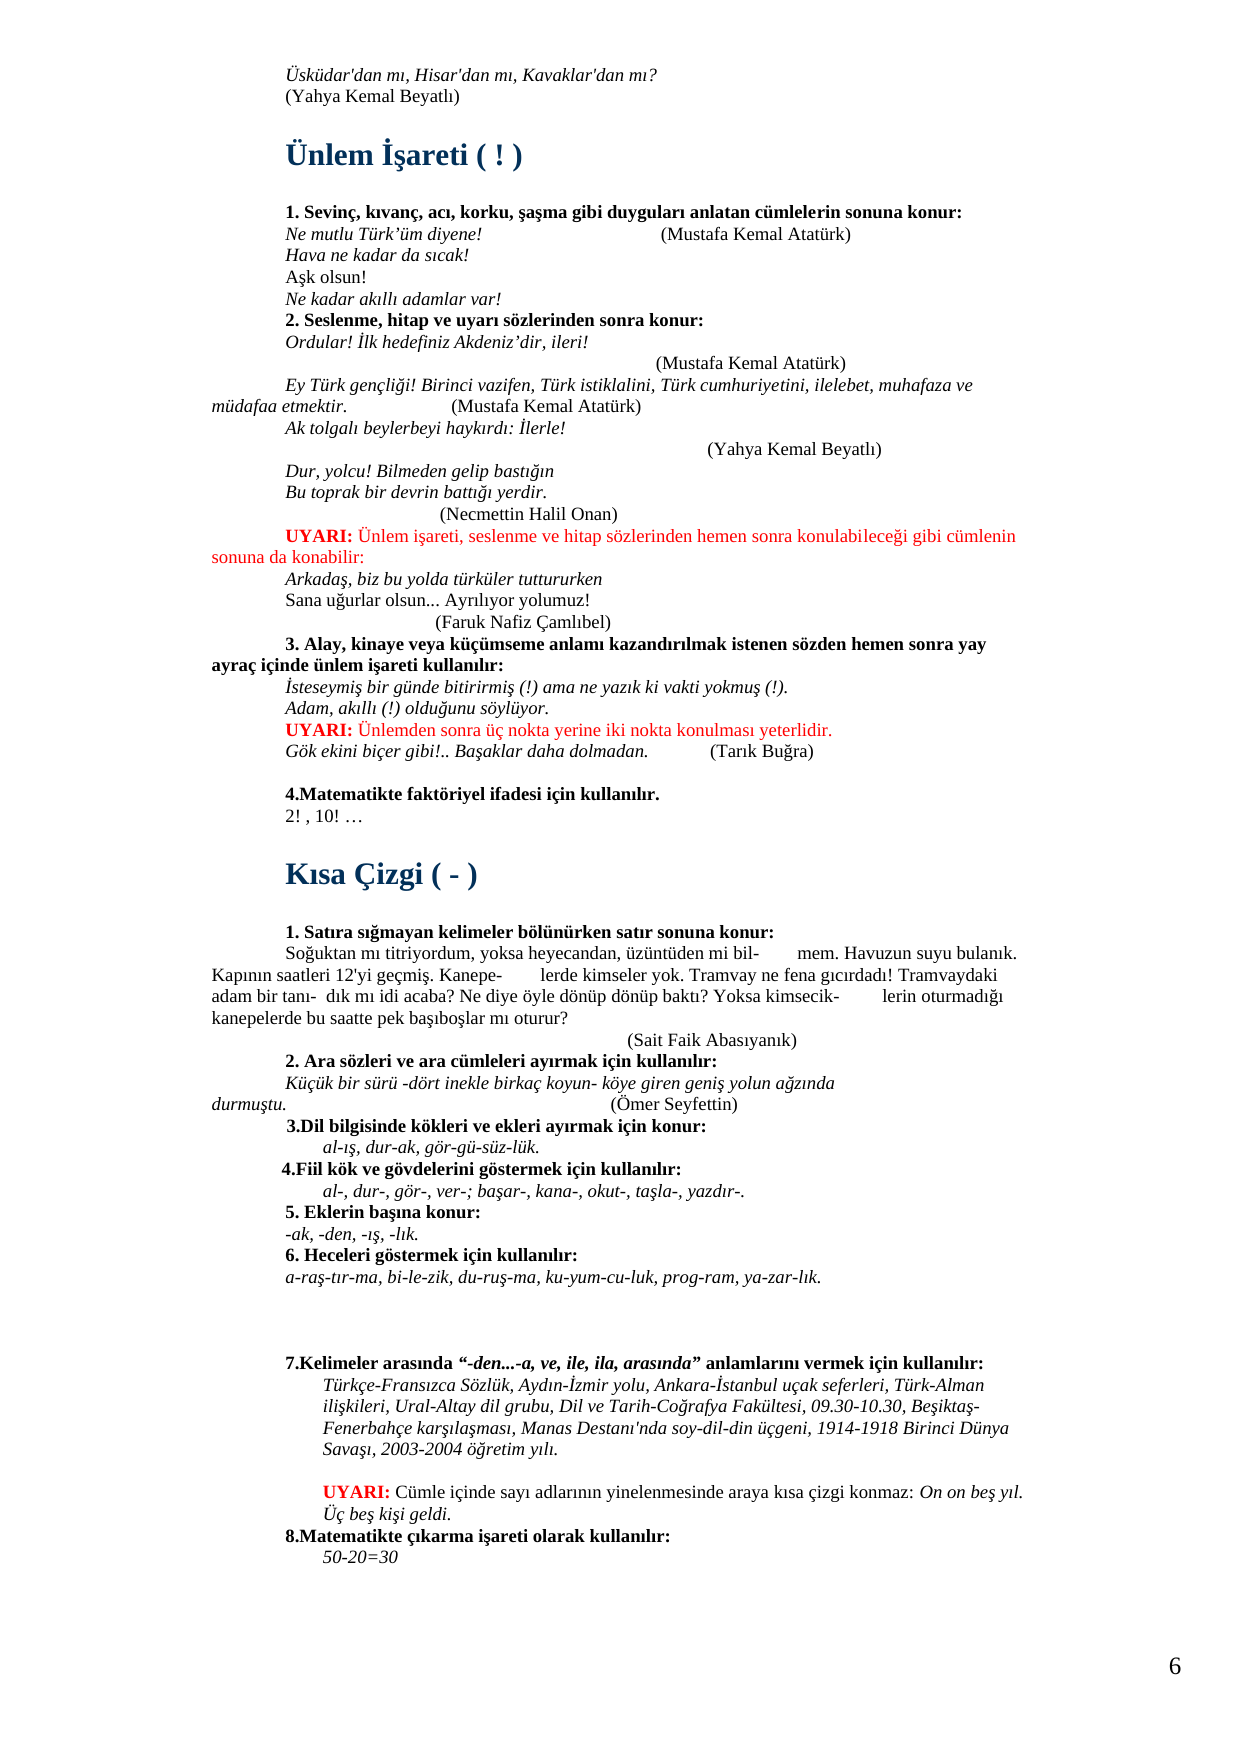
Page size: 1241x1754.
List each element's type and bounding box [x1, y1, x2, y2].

table_cell [59, 59, 1181, 1572]
